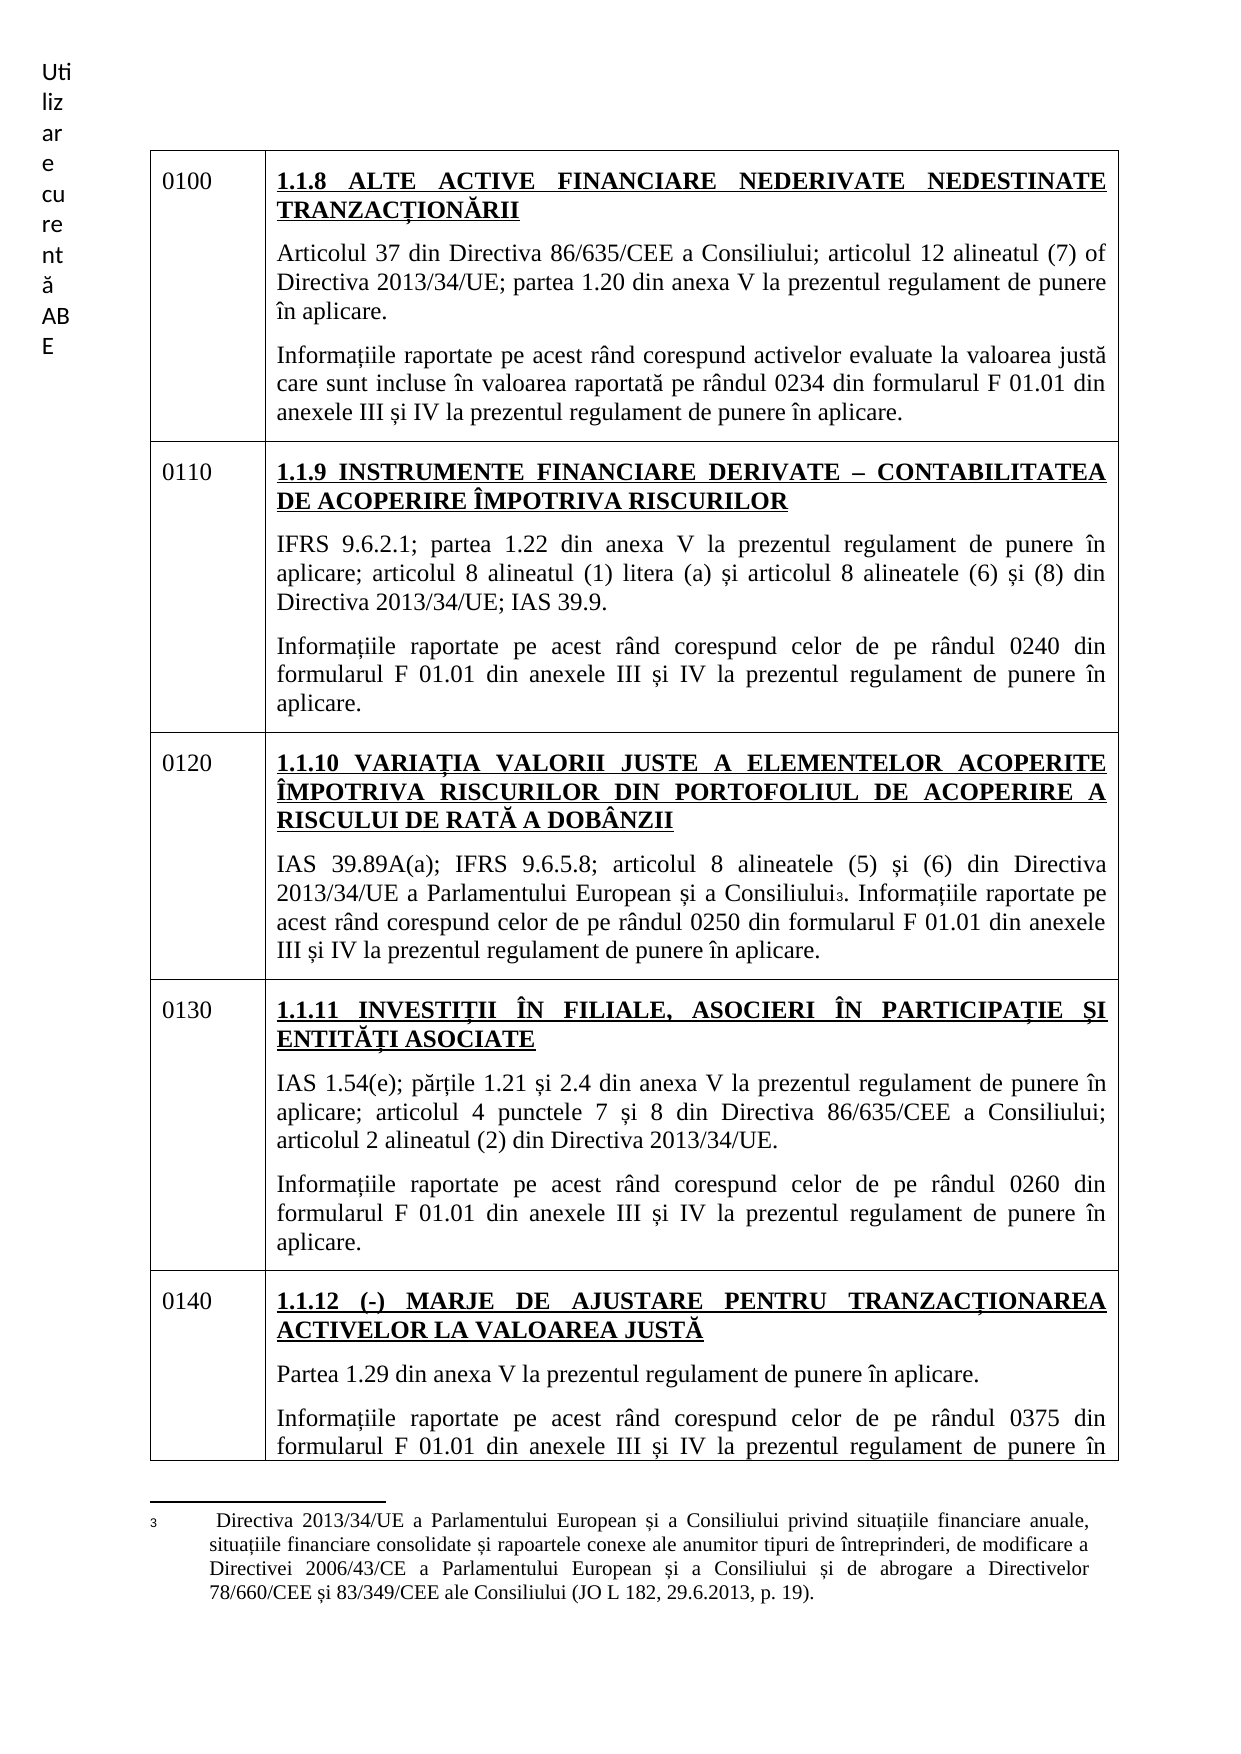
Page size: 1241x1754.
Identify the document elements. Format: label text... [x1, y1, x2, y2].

table_cell 0140 [151, 1271, 265, 1460]
table_cell 1.1.9 INSTRUMENTE FINANCIARE DERIVATE – CONTABILITATEA DE ACOPERIRE ÎMPOTRIVA RISCURILOR IFRS 9.6.2.1; partea 1.22 din anexa V la prezentul regulament de punere în aplicare; articolul 8 alineatul (1) litera (a) și articolul 8 alineatele (6) și (8) din Directiva 2013/34/UE; IAS 39.9. Informațiile raportate pe acest rând corespund celor de pe rândul 0240 din formularul F 01.01 din anexele III și IV la prezentul regulament de punere în aplicare. [266, 442, 1118, 732]
table_cell 1.1.10 VARIAȚIA VALORII JUSTE A ELEMENTELOR ACOPERITE ÎMPOTRIVA RISCURILOR DIN PORTOFOLIUL DE ACOPERIRE A RISCULUI DE RATĂ A DOBÂNZII IAS 39.89A(a); IFRS 9.6.5.8; articolul 8 alineatele (5) și (6) din Directiva 2013/34/UE a Parlamentului European și a Consiliului. Informațiile raportate pe acest rând corespund celor de pe rândul 0250 din formularul F 01.01 din anexele III și IV la prezentul regulament de punere în aplicare. [266, 733, 1118, 979]
table_cell 0110 [151, 442, 265, 732]
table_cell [266, 1271, 1118, 1460]
table_cell 1.1.8 ALTE ACTIVE FINANCIARE NEDERIVATE NEDESTINATE TRANZACȚIONĂRII Articolul 37 din Directiva 86/635/CEE a Consiliului; articolul 12 alineatul (7) of Directiva 2013/34/UE; partea 1.20 din anexa V la prezentul regulament de punere în aplicare. Informațiile raportate pe acest rând corespund activelor evaluate la valoarea justă care sunt incluse în valoarea raportată pe rândul 0234 din formularul F 01.01 din anexele III și IV la prezentul regulament de punere în aplicare. [266, 151, 1118, 441]
table_cell 0120 [151, 733, 265, 979]
table_cell 0100 [151, 151, 265, 441]
table_cell 0130 [151, 980, 265, 1270]
table_cell 1.1.11 INVESTIȚII ÎN FILIALE, ASOCIERI ÎN PARTICIPAȚIE ȘI ENTITĂȚI ASOCIATE IAS 1.54(e); părțile 1.21 și 2.4 din anexa V la prezentul regulament de punere în aplicare; articolul 4 punctele 7 și 8 din Directiva 86/635/CEE a Consiliului; articolul 2 alineatul (2) din Directiva 2013/34/UE. Informațiile raportate pe acest rând corespund celor de pe rândul 0260 din formularul F 01.01 din anexele III și IV la prezentul regulament de punere în aplicare. [266, 980, 1118, 1270]
